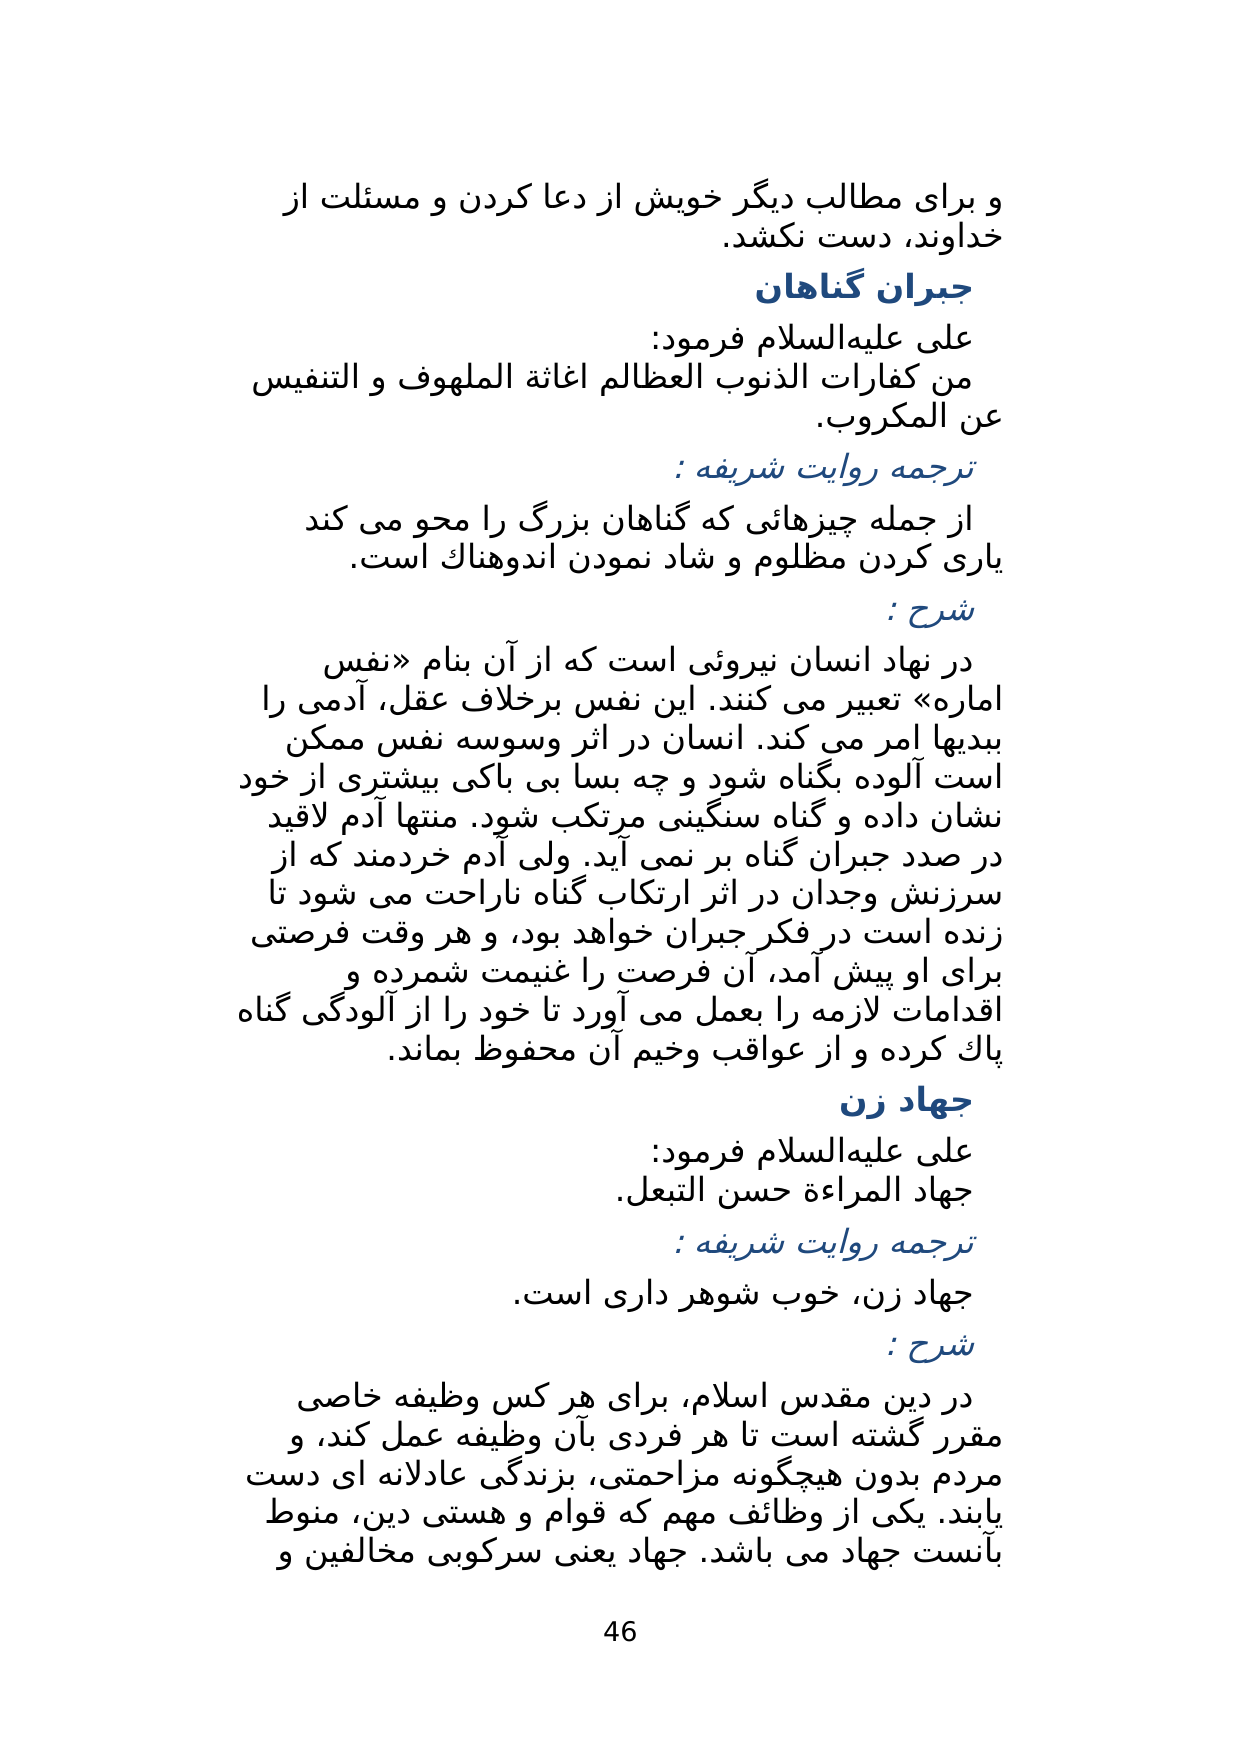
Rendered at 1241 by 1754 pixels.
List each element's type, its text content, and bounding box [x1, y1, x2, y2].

text من كفارات الذنوب العظالم اغاثة الملهوف و التنفيس عن المكروب. [236, 358, 1004, 435]
subtitle جبران گناهان [236, 267, 1004, 306]
text على عليه‌السلام فرمود: [236, 319, 1004, 358]
text در نهاد انسان نيروئى است كه از آن بنام «نفس اماره» تعبير مى كنند. اين نفس برخلاف عقل، آدمى را ببديها امر مى كند. انسان در اثر وسوسه نفس ممكن است آلوده بگناه شود و چه بسا بى باكى بيشترى از خود نشان داده و گناه سنگينى مرتكب شود. منتها آدم لاقيد در صدد جبران گناه بر نمى آيد. ولى آدم خردمند كه از سرزنش وجدان در اثر ارتكاب گناه ناراحت مى شود تا زنده است در فكر جبران خواهد بود، و هر وقت فرصتى براى او پيش آمد، آن فرصت را غنيمت شمرده و اقدامات لازمه را بعمل مى آورد تا خود را از آلودگى گناه پاك كرده و از عواقب وخيم آن محفوظ بماند. [236, 641, 1004, 1068]
text از جمله چيزهائى كه گناهان بزرگ را محو مى كند يارى كردن مظلوم و شاد نمودن اندوهناك است. [236, 499, 1004, 577]
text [236, 177, 1004, 255]
subtitle ترجمه روايت شريفه : [236, 1222, 1004, 1261]
subtitle شرح : [236, 589, 1004, 628]
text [236, 1376, 1004, 1571]
text جهاد المراءة حسن التبعل. [236, 1171, 1004, 1210]
subtitle ترجمه روايت شريفه : [236, 448, 1004, 487]
subtitle جهاد زن [236, 1081, 1004, 1119]
text جهاد زن، خوب شوهر دارى است. [236, 1273, 1004, 1312]
subtitle شرح : [236, 1325, 1004, 1364]
text على عليه‌السلام فرمود: [236, 1132, 1004, 1171]
